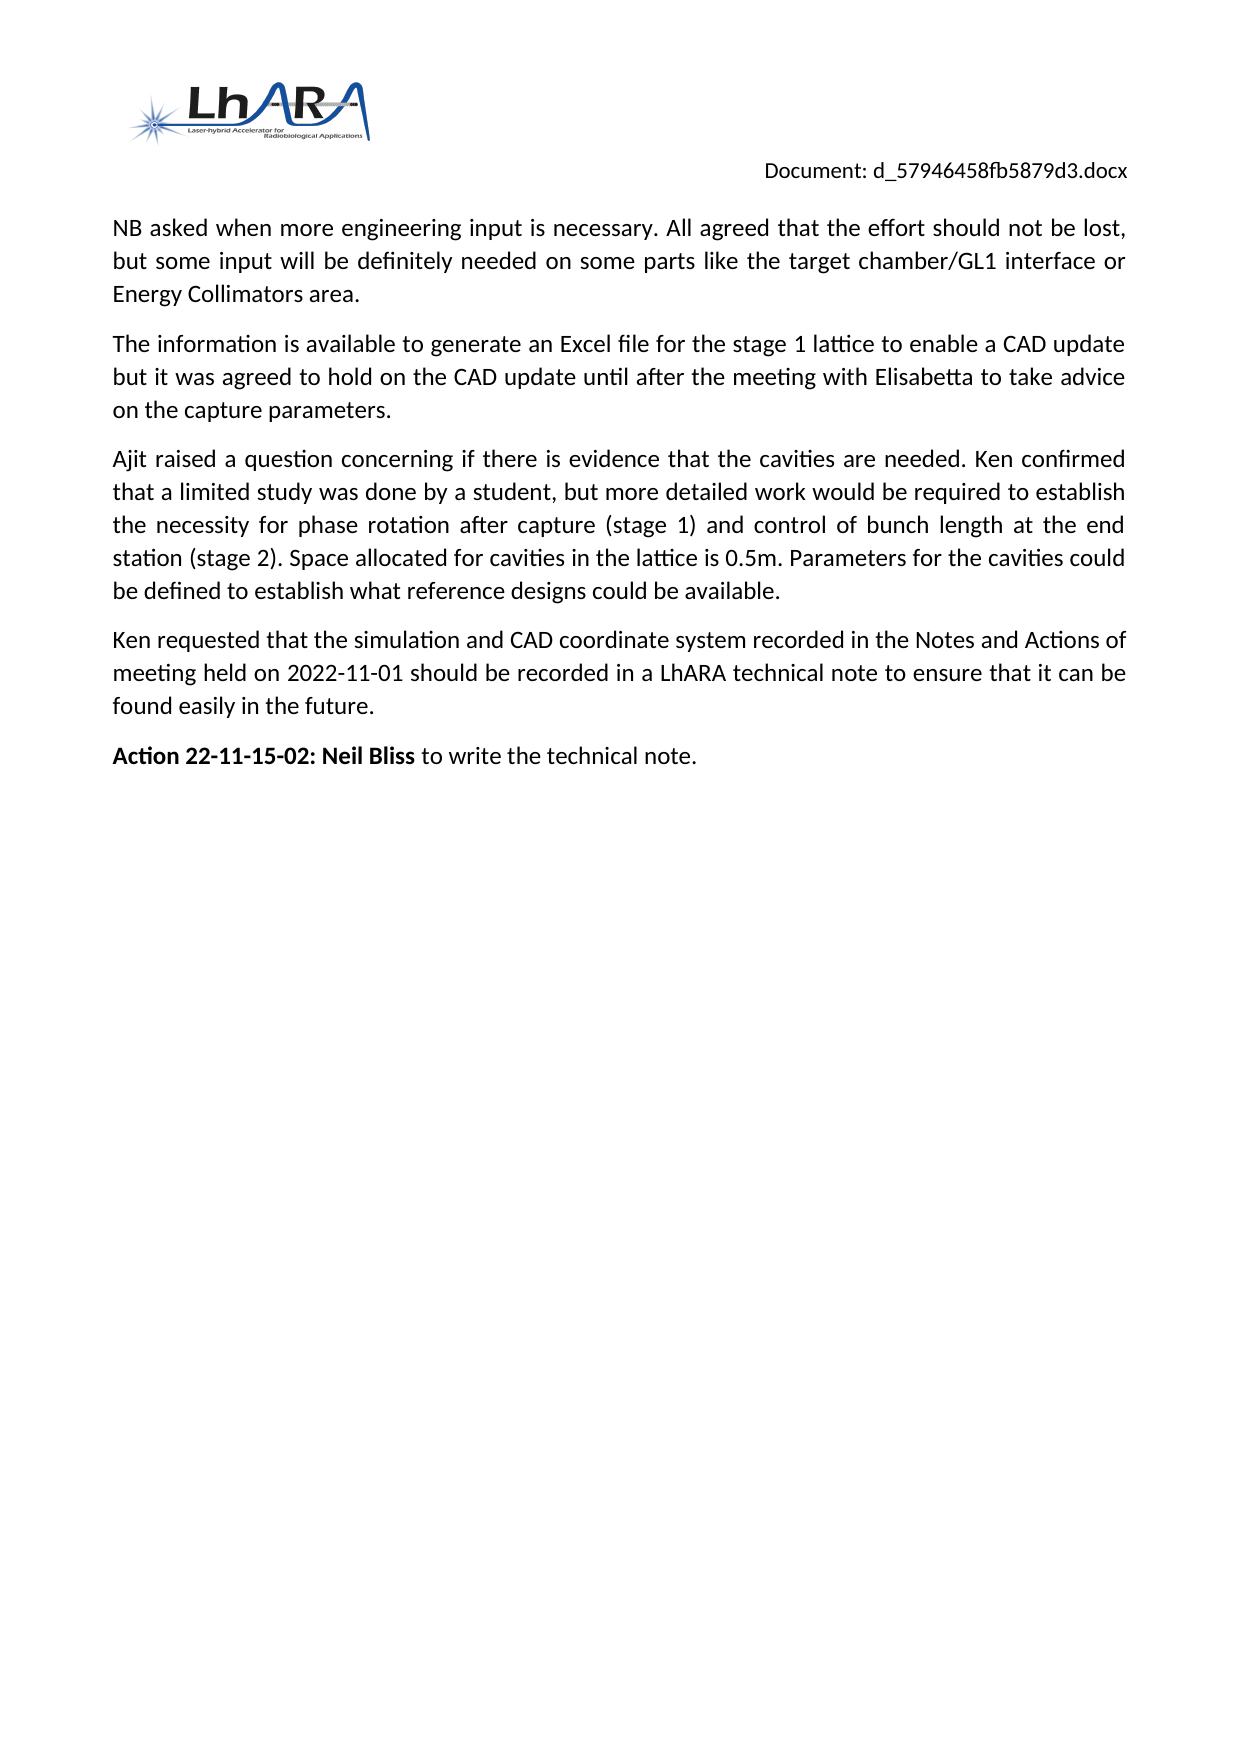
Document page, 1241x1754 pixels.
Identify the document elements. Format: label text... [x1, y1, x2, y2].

text Ajit raised a question concerning if there is evidence that the cavities are needed. Ken confirmed that a limited study was done by a student, but more detailed work would be required to establish the necessity for phase rotation after capture (stage 1) and control of bunch length at the end station (stage 2). Space allocated for cavities in the lattice is 0.5m. Parameters for the cavities could be defined to establish what reference designs could be available. [112, 443, 1128, 606]
picture [112, 73, 400, 157]
text Action 22-11-15-02: Neil Bliss to write the technical note. [112, 740, 1128, 771]
text Ken requested that the simulation and CAD coordinate system recorded in the Notes and Actions of meeting held on 2022-11-01 should be recorded in a LhARA technical note to ensure that it can be found easily in the future. [112, 625, 1128, 721]
text The information is available to generate an Excel file for the stage 1 lattice to enable a CAD update but it was agreed to hold on the CAD update until after the meeting with Elisabetta to take advice on the capture parameters. [112, 328, 1128, 424]
text NB asked when more engineering input is necessary. All agreed that the effort should not be lost, but some input will be definitely needed on some parts like the target chamber/GL1 interface or Energy Collimators area. [112, 213, 1128, 309]
